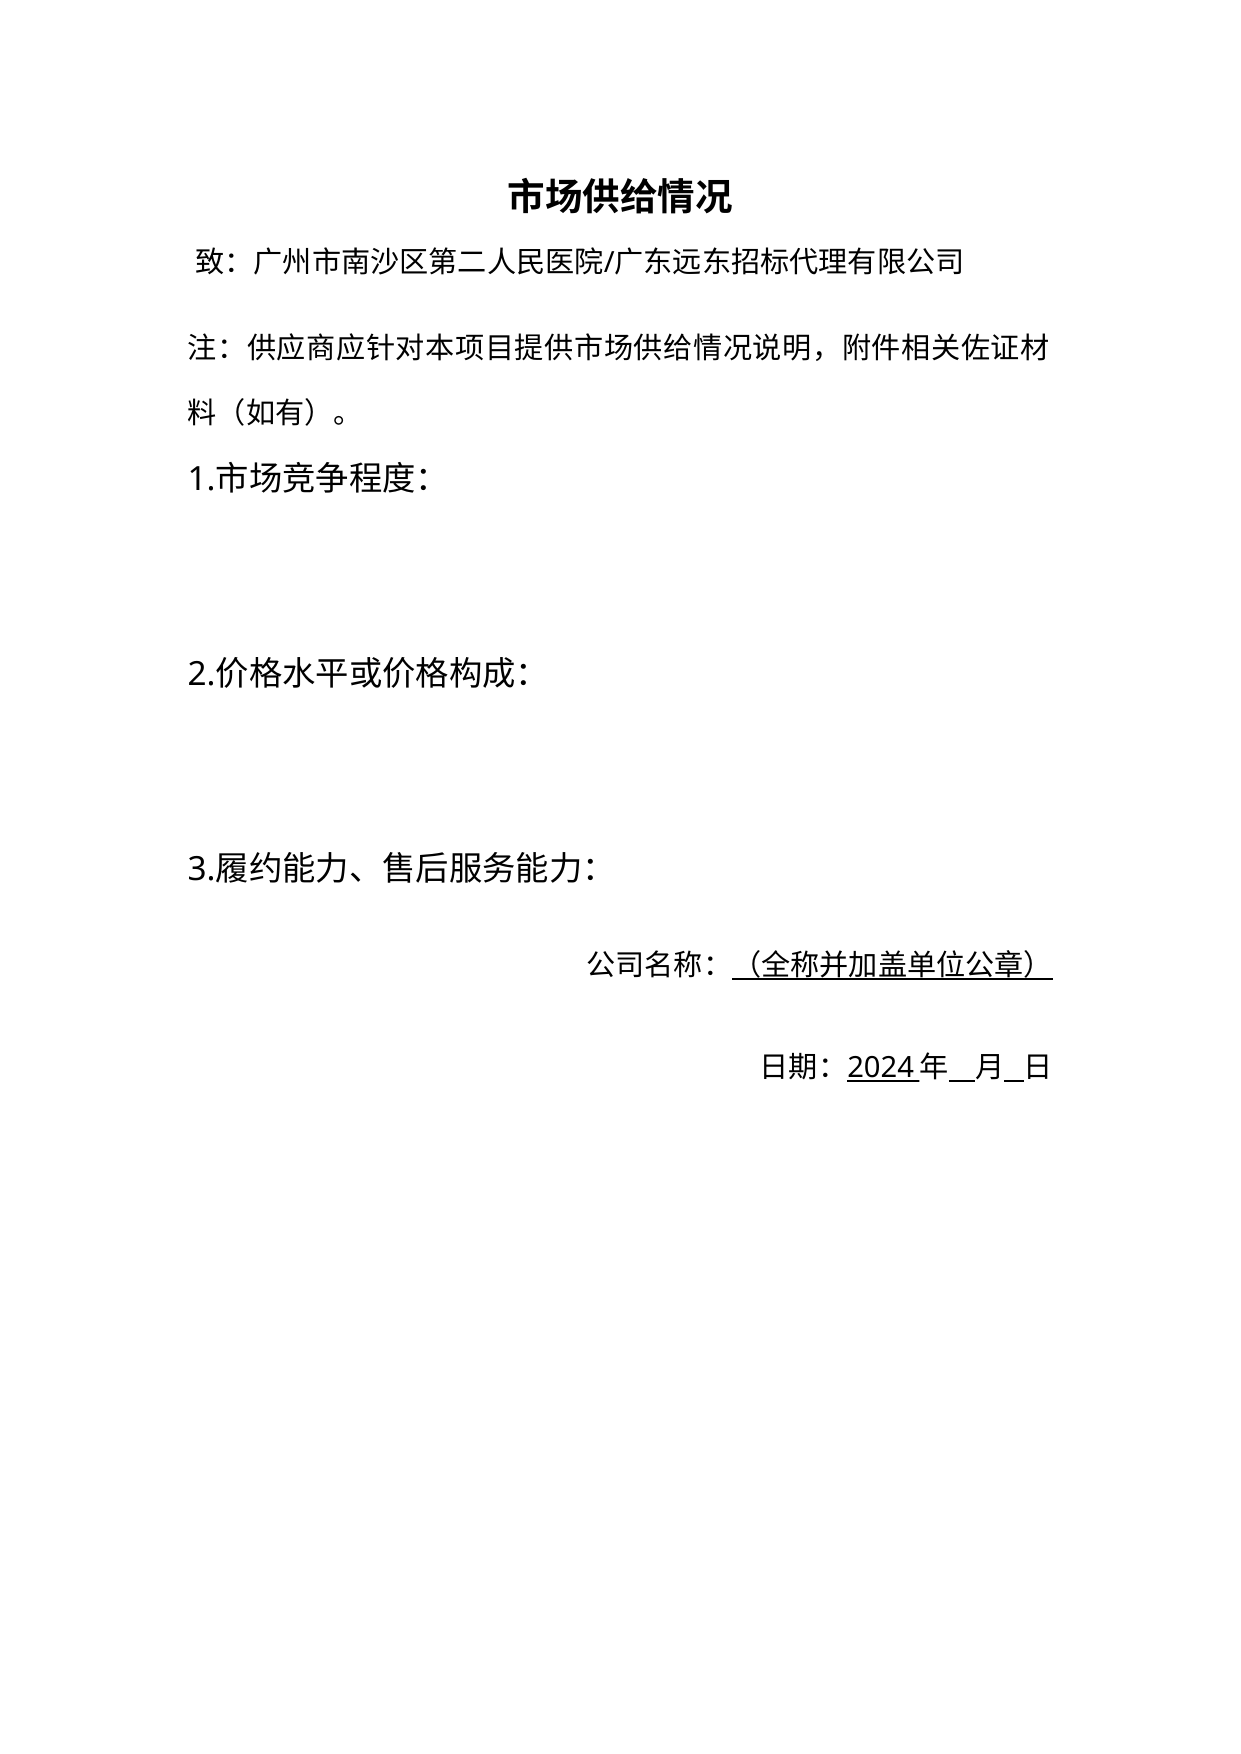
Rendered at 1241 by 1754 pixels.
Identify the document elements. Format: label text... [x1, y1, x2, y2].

text 市场供给情况 [187, 162, 1053, 227]
text 1.市场竞争程度： [187, 443, 1053, 508]
text 注：供应商应针对本项目提供市场供给情况说明，附件相关佐证材料（如有）。 [187, 313, 1053, 443]
text 2.价格水平或价格构成： [187, 638, 1053, 703]
text 日期：2024年 月 日 [187, 1032, 1053, 1097]
text 致：广州市南沙区第二人民医院/广东远东招标代理有限公司 [187, 227, 1053, 292]
text 公司名称：（全称并加盖单位公章） [187, 931, 1053, 996]
text 3.履约能力、售后服务能力： [187, 833, 1053, 898]
